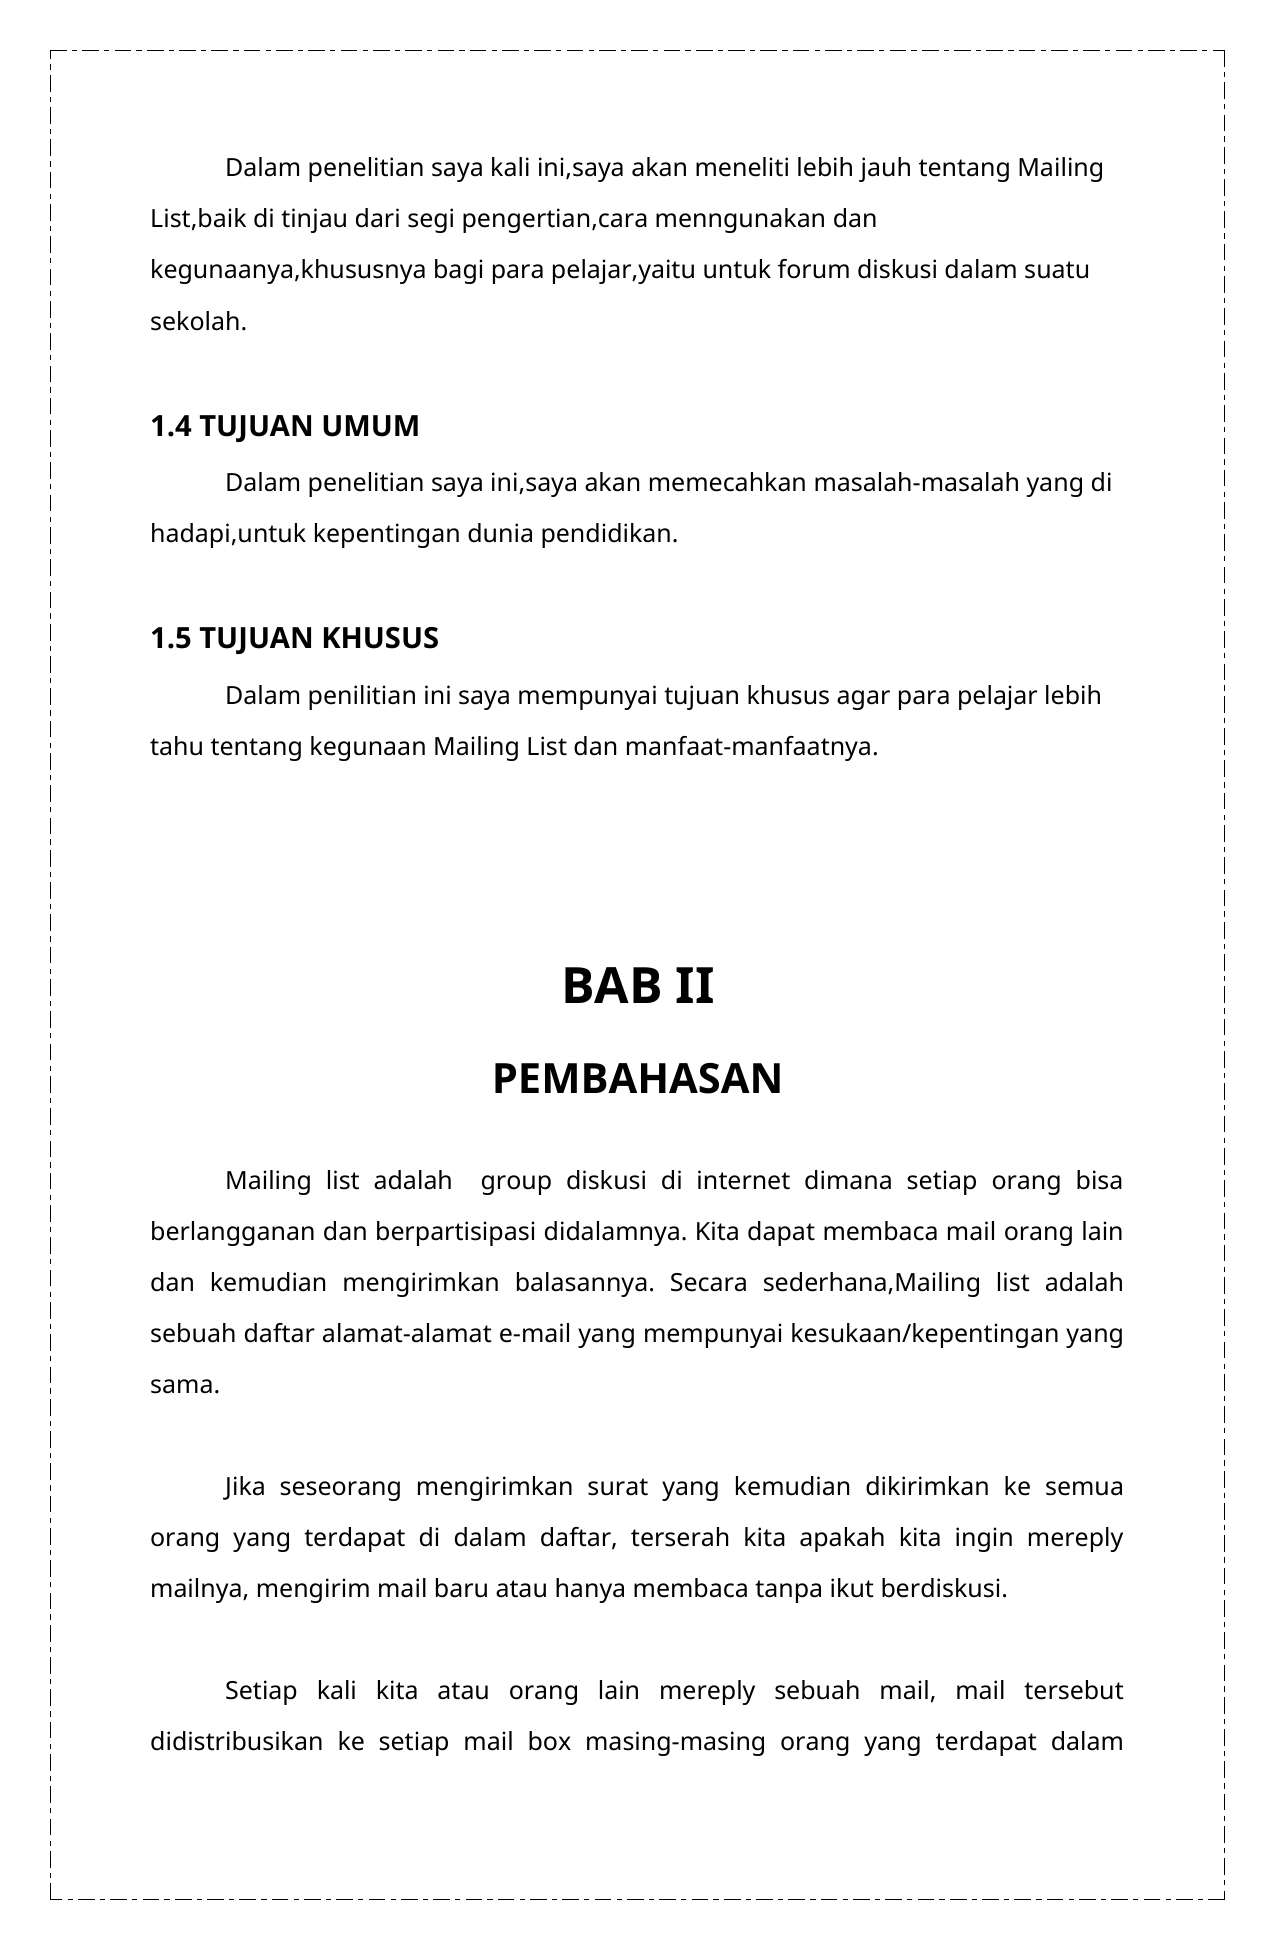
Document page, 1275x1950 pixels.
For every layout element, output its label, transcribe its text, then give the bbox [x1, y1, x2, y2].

text 1.4 TUJUAN UMUM [150, 405, 1125, 445]
text Dalam penelitian saya ini,saya akan memecahkan masalah-masalah yang di hadapi,untuk kepentingan dunia pendidikan. [150, 465, 1125, 550]
text 1.5 TUJUAN KHUSUS [150, 618, 1125, 657]
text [150, 1673, 1125, 1758]
text Mailing list adalah group diskusi di internet dimana setiap orang bisa berlangganan dan berpartisipasi didalamnya. Kita dapat membaca mail orang lain dan kemudian mengirimkan balasannya. Secara sederhana,Mailing list adalah sebuah daftar alamat-alamat e-mail yang mempunyai kesukaan/kepentingan yang sama. [150, 1163, 1125, 1401]
text Dalam penilitian ini saya mempunyai tujuan khusus agar para pelajar lebih tahu tentang kegunaan Mailing List dan manfaat-manfaatnya. [150, 677, 1125, 762]
text PEMBAHASAN [150, 1049, 1125, 1106]
text BAB II [150, 950, 1125, 1018]
text Jika seseorang mengirimkan surat yang kemudian dikirimkan ke semua orang yang terdapat di dalam daftar, terserah kita apakah kita ingin mereply mailnya, mengirim mail baru atau hanya membaca tanpa ikut berdiskusi. [150, 1469, 1125, 1605]
text Dalam penelitian saya kali ini,saya akan meneliti lebih jauh tentang Mailing List,baik di tinjau dari segi pengertian,cara menngunakan dan kegunaanya,khususnya bagi para pelajar,yaitu untuk forum diskusi dalam suatu sekolah. [150, 150, 1125, 337]
